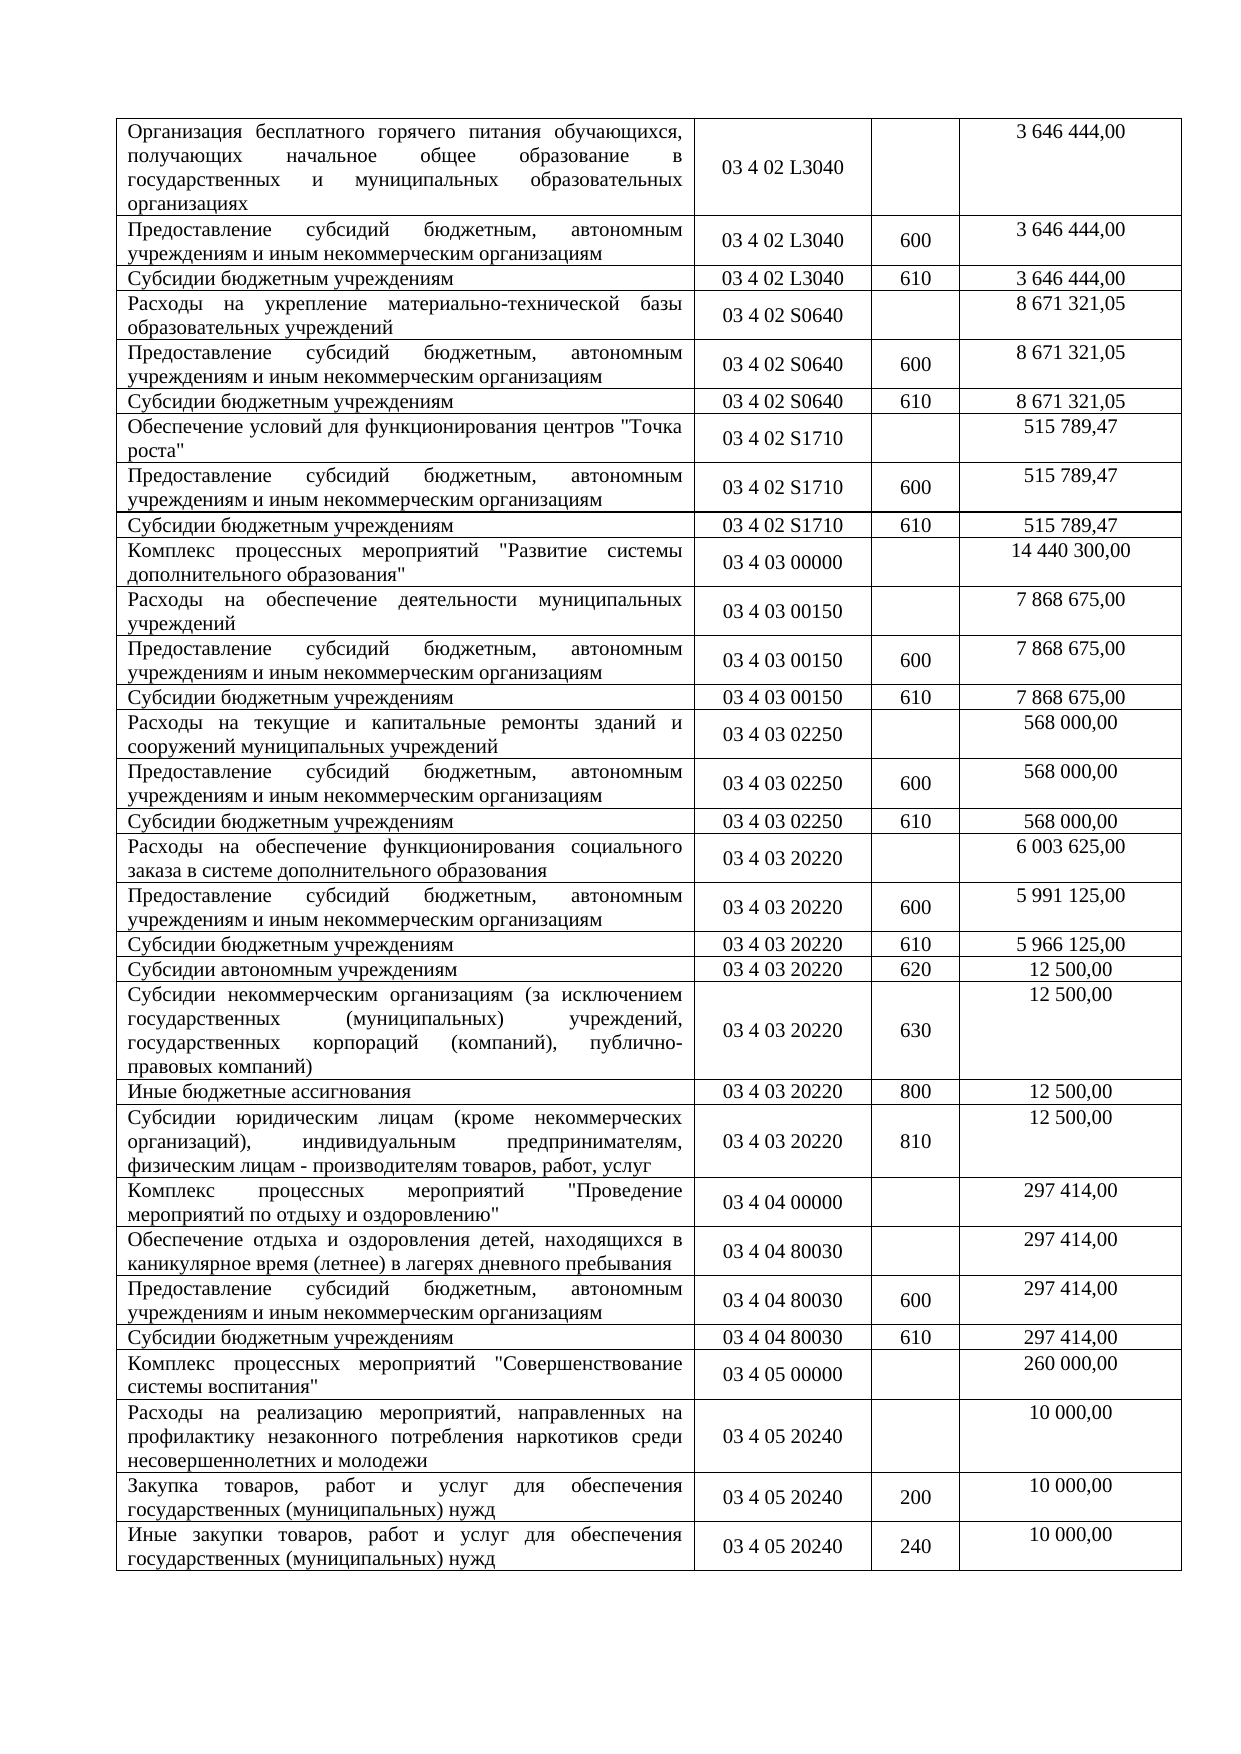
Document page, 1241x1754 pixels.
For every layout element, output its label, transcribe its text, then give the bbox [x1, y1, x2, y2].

table_cell Предоставление субсидий бюджетным, автономным учреждениям и иным некоммерческим организациям [117, 759, 694, 807]
table_cell [872, 1227, 959, 1275]
table_cell 03 4 04 80030 [695, 1227, 871, 1275]
table_cell 10 000,00 [960, 1400, 1181, 1472]
table_cell [872, 1178, 959, 1226]
table_cell Субсидии бюджетным учреждениям [117, 266, 694, 290]
table_cell 12 500,00 [960, 1080, 1181, 1103]
table_cell 6 003 625,00 [960, 834, 1181, 882]
table_cell 600 [872, 636, 959, 684]
table_cell Расходы на обеспечение деятельности муниципальных учреждений [117, 587, 694, 635]
table_cell 610 [872, 389, 959, 413]
table_cell 3 646 444,00 [960, 216, 1181, 264]
table_cell [872, 291, 959, 339]
table_cell 600 [872, 216, 959, 264]
table_cell 260 000,00 [960, 1350, 1181, 1398]
table_cell Субсидии бюджетным учреждениям [117, 513, 694, 537]
table_cell Субсидии юридическим лицам (кроме некоммерческих организаций), индивидуальным предпринимателям, физическим лицам - производителям товаров, работ, услуг [117, 1105, 694, 1177]
table_cell Субсидии бюджетным учреждениям [117, 1325, 694, 1349]
table_cell 3 646 444,00 [960, 119, 1181, 215]
table_cell 03 4 02 L3040 [695, 266, 871, 290]
table_cell 610 [872, 266, 959, 290]
table_cell 12 500,00 [960, 957, 1181, 981]
table_cell Комплекс процессных мероприятий "Совершенствование системы воспитания" [117, 1350, 694, 1398]
table_cell 03 4 02 S1710 [695, 414, 871, 462]
table_cell 600 [872, 1276, 959, 1324]
table_cell 03 4 05 20240 [695, 1400, 871, 1472]
table_cell 8 671 321,05 [960, 389, 1181, 413]
table_cell 8 671 321,05 [960, 291, 1181, 339]
table_cell 600 [872, 340, 959, 388]
table_cell 03 4 05 20240 [695, 1473, 871, 1521]
table_cell Субсидии бюджетным учреждениям [117, 685, 694, 709]
table_cell 568 000,00 [960, 759, 1181, 807]
table_cell 7 868 675,00 [960, 636, 1181, 684]
table_cell 515 789,47 [960, 463, 1181, 511]
table_cell 03 4 03 02250 [695, 759, 871, 807]
table_cell [872, 414, 959, 462]
table_cell 03 4 02 S1710 [695, 463, 871, 511]
table_cell [872, 1400, 959, 1472]
table_cell 8 671 321,05 [960, 340, 1181, 388]
table_cell Предоставление субсидий бюджетным, автономным учреждениям и иным некоммерческим организациям [117, 883, 694, 931]
table_cell 240 [872, 1522, 959, 1570]
table_cell 12 500,00 [960, 982, 1181, 1078]
table_cell 03 4 02 L3040 [695, 216, 871, 264]
table_cell Комплекс процессных мероприятий "Развитие системы дополнительного образования" [117, 538, 694, 586]
table_cell Субсидии автономным учреждениям [117, 957, 694, 981]
table_cell [872, 834, 959, 882]
table_cell Иные бюджетные ассигнования [117, 1080, 694, 1103]
table_cell 515 789,47 [960, 513, 1181, 537]
table_cell [872, 538, 959, 586]
table_cell 10 000,00 [960, 1522, 1181, 1570]
table_cell 03 4 04 00000 [695, 1178, 871, 1226]
table_cell Расходы на обеспечение функционирования социального заказа в системе дополнительного образования [117, 834, 694, 882]
table_cell 610 [872, 513, 959, 537]
table_cell 03 4 03 02250 [695, 809, 871, 833]
table_cell 7 868 675,00 [960, 587, 1181, 635]
table_cell Субсидии бюджетным учреждениям [117, 932, 694, 956]
table_cell 03 4 03 00150 [695, 587, 871, 635]
table_cell 600 [872, 463, 959, 511]
table_cell 610 [872, 1325, 959, 1349]
table_cell Расходы на укрепление материально-технической базы образовательных учреждений [117, 291, 694, 339]
table_cell 03 4 04 80030 [695, 1325, 871, 1349]
table_cell 03 4 03 20220 [695, 932, 871, 956]
table_cell 5 991 125,00 [960, 883, 1181, 931]
table_cell 03 4 03 20220 [695, 957, 871, 981]
table_cell 03 4 03 20220 [695, 883, 871, 931]
table_cell 03 4 05 00000 [695, 1350, 871, 1398]
table_cell 14 440 300,00 [960, 538, 1181, 586]
table_cell 568 000,00 [960, 809, 1181, 833]
table_cell 7 868 675,00 [960, 685, 1181, 709]
table_cell Предоставление субсидий бюджетным, автономным учреждениям и иным некоммерческим организациям [117, 340, 694, 388]
table_cell [872, 1350, 959, 1398]
table_cell Предоставление субсидий бюджетным, автономным учреждениям и иным некоммерческим организациям [117, 636, 694, 684]
table_cell 610 [872, 932, 959, 956]
table_cell 297 414,00 [960, 1276, 1181, 1324]
table_cell 297 414,00 [960, 1178, 1181, 1226]
table_cell 03 4 03 00000 [695, 538, 871, 586]
table_cell 03 4 02 S0640 [695, 389, 871, 413]
table_cell Субсидии бюджетным учреждениям [117, 389, 694, 413]
table_cell 03 4 03 00150 [695, 636, 871, 684]
table_cell 03 4 02 S1710 [695, 513, 871, 537]
table_cell 600 [872, 883, 959, 931]
table_cell Обеспечение отдыха и оздоровления детей, находящихся в каникулярное время (летнее) в лагерях дневного пребывания [117, 1227, 694, 1275]
table_cell Закупка товаров, работ и услуг для обеспечения государственных (муниципальных) нужд [117, 1473, 694, 1521]
table_cell 620 [872, 957, 959, 981]
table_cell [872, 587, 959, 635]
table_cell 200 [872, 1473, 959, 1521]
table_cell Расходы на реализацию мероприятий, направленных на профилактику незаконного потребления наркотиков среди несовершеннолетних и молодежи [117, 1400, 694, 1472]
table_cell 12 500,00 [960, 1105, 1181, 1177]
table_cell 297 414,00 [960, 1227, 1181, 1275]
table_cell 03 4 03 20220 [695, 1105, 871, 1177]
table_cell 297 414,00 [960, 1325, 1181, 1349]
table_cell 03 4 04 80030 [695, 1276, 871, 1324]
table_cell 03 4 03 02250 [695, 710, 871, 758]
table_cell 810 [872, 1105, 959, 1177]
table_cell Предоставление субсидий бюджетным, автономным учреждениям и иным некоммерческим организациям [117, 216, 694, 264]
table_cell Субсидии бюджетным учреждениям [117, 809, 694, 833]
table_cell 515 789,47 [960, 414, 1181, 462]
table_cell Предоставление субсидий бюджетным, автономным учреждениям и иным некоммерческим организациям [117, 1276, 694, 1324]
table_cell 03 4 03 20220 [695, 834, 871, 882]
table_cell Организация бесплатного горячего питания обучающихся, получающих начальное общее образование в государственных и муниципальных образовательных организациях [117, 119, 694, 215]
table_cell Предоставление субсидий бюджетным, автономным учреждениям и иным некоммерческим организациям [117, 463, 694, 511]
table_cell 610 [872, 809, 959, 833]
table_cell 03 4 03 00150 [695, 685, 871, 709]
table_cell 03 4 02 S0640 [695, 291, 871, 339]
table_cell 568 000,00 [960, 710, 1181, 758]
table_cell Субсидии некоммерческим организациям (за исключением государственных (муниципальных) учреждений, государственных корпораций (компаний), публично-правовых компаний) [117, 982, 694, 1078]
table_cell Расходы на текущие и капитальные ремонты зданий и сооружений муниципальных учреждений [117, 710, 694, 758]
table_cell 5 966 125,00 [960, 932, 1181, 956]
table_cell 630 [872, 982, 959, 1078]
table_cell 03 4 03 20220 [695, 1080, 871, 1103]
table_cell 03 4 03 20220 [695, 982, 871, 1078]
table_cell 3 646 444,00 [960, 266, 1181, 290]
table_cell [872, 710, 959, 758]
table_cell 600 [872, 759, 959, 807]
table_cell 03 4 02 L3040 [695, 119, 871, 215]
table_cell Обеспечение условий для функционирования центров "Точка роста" [117, 414, 694, 462]
table_cell 03 4 02 S0640 [695, 340, 871, 388]
table_cell Комплекс процессных мероприятий "Проведение мероприятий по отдыху и оздоровлению" [117, 1178, 694, 1226]
table_cell 03 4 05 20240 [695, 1522, 871, 1570]
table_cell [872, 119, 959, 215]
table_cell 10 000,00 [960, 1473, 1181, 1521]
table_cell 800 [872, 1080, 959, 1103]
table_cell 610 [872, 685, 959, 709]
table_cell Иные закупки товаров, работ и услуг для обеспечения государственных (муниципальных) нужд [117, 1522, 694, 1570]
